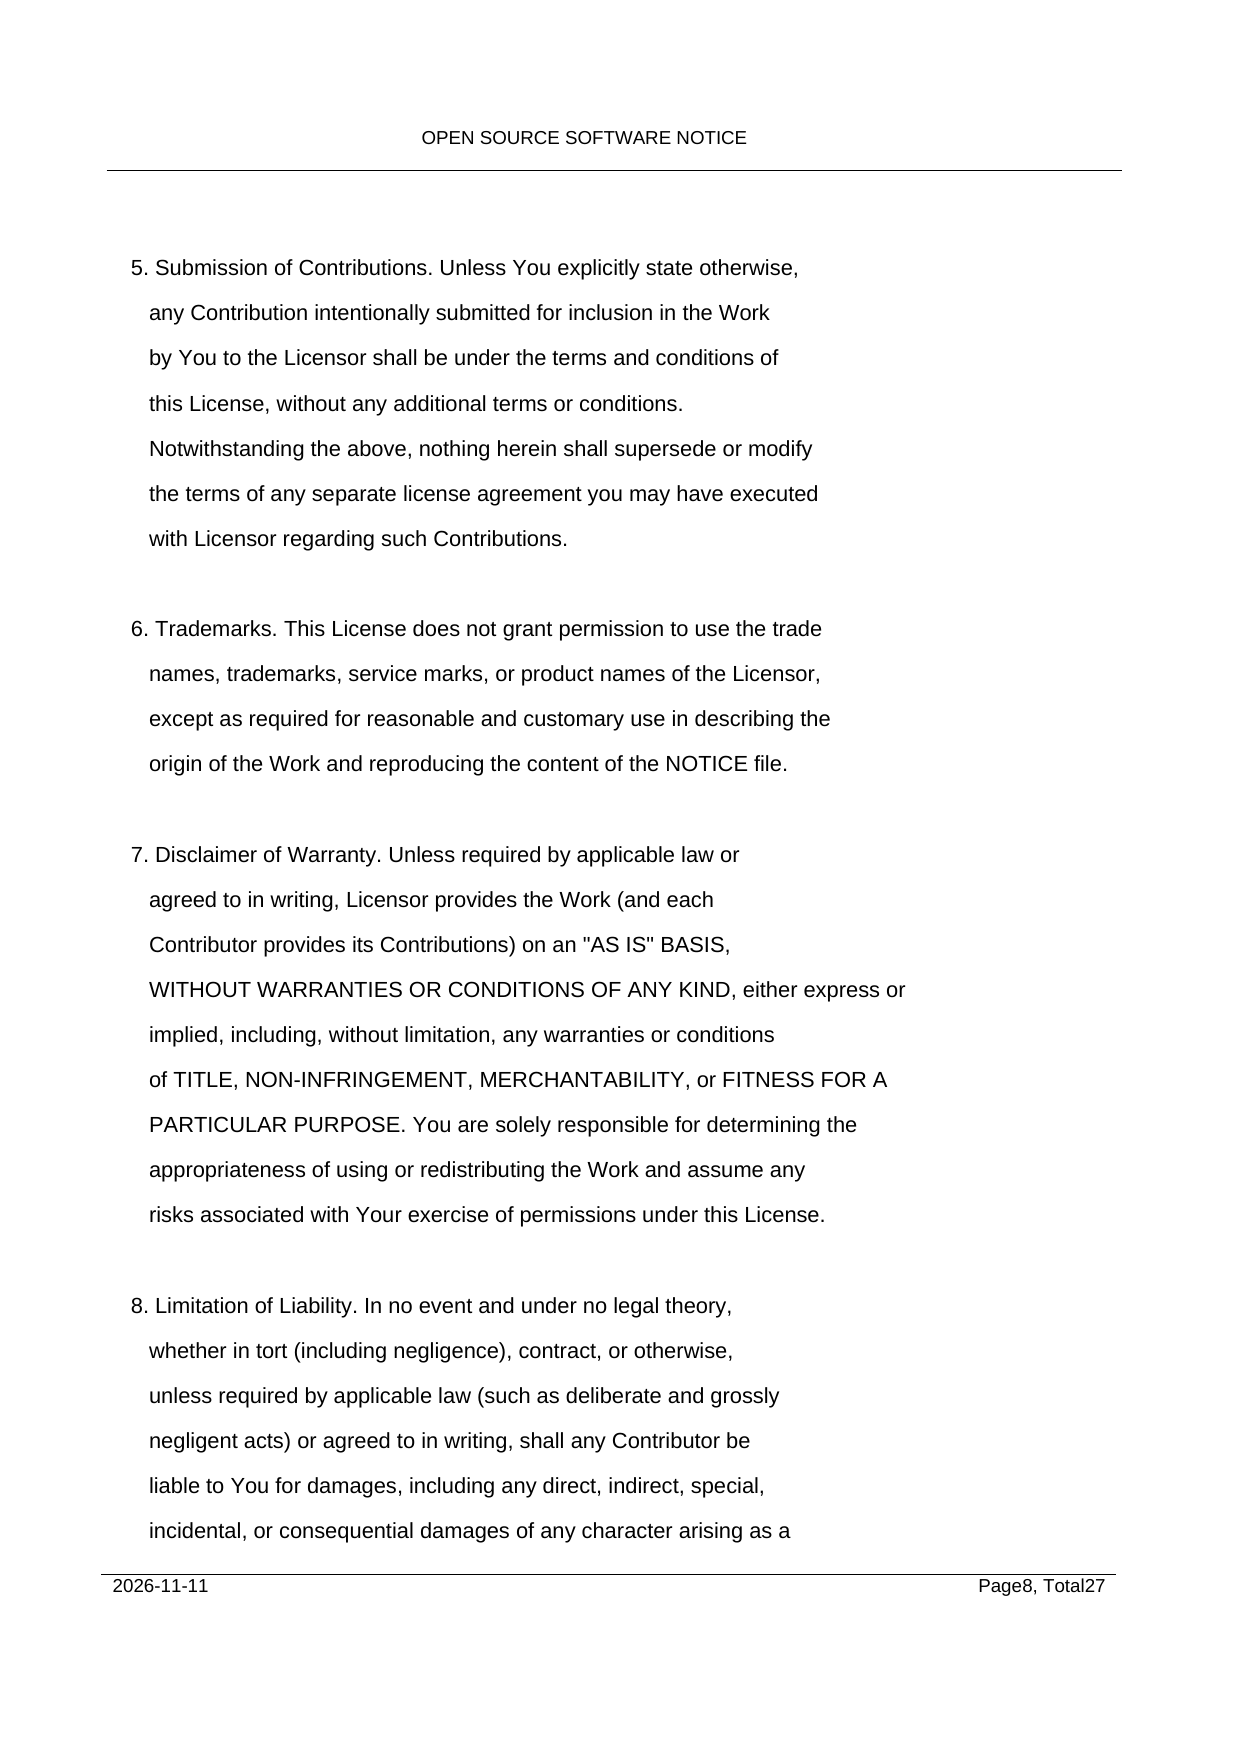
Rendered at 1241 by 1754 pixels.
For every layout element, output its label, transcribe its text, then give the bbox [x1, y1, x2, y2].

text any Contribution intentionally submitted for inclusion in the Work [112, 297, 1128, 329]
text incidental, or consequential damages of any character arising as a [112, 1514, 1128, 1547]
text appropriateness of using or redistributing the Work and assume any [112, 1153, 1128, 1186]
text 6. Trademarks. This License does not grant permission to use the trade [112, 612, 1128, 645]
text of TITLE, NON-INFRINGEMENT, MERCHANTABILITY, or FITNESS FOR A [112, 1063, 1128, 1096]
text origin of the Work and reproducing the content of the NOTICE file. [112, 748, 1128, 780]
text unless required by applicable law (such as deliberate and grossly [112, 1379, 1128, 1412]
text liable to You for damages, including any direct, indirect, special, [112, 1469, 1128, 1502]
text 8. Limitation of Liability. In no event and under no legal theory, [112, 1289, 1128, 1321]
text WITHOUT WARRANTIES OR CONDITIONS OF ANY KIND, either express or [112, 973, 1128, 1006]
text Contributor provides its Contributions) on an "AS IS" BASIS, [112, 928, 1128, 961]
text names, trademarks, service marks, or product names of the Licensor, [112, 657, 1128, 690]
text agreed to in writing, Licensor provides the Work (and each [112, 883, 1128, 915]
text whether in tort (including negligence), contract, or otherwise, [112, 1334, 1128, 1366]
text 7. Disclaimer of Warranty. Unless required by applicable law or [112, 838, 1128, 870]
text PARTICULAR PURPOSE. You are solely responsible for determining the [112, 1108, 1128, 1141]
text this License, without any additional terms or conditions. [112, 387, 1128, 419]
text by You to the Licensor shall be under the terms and conditions of [112, 342, 1128, 374]
text except as required for reasonable and customary use in describing the [112, 702, 1128, 735]
text Notwithstanding the above, nothing herein shall supersede or modify [112, 432, 1128, 464]
text risks associated with Your exercise of permissions under this License. [112, 1199, 1128, 1231]
text with Licensor regarding such Contributions. [112, 522, 1128, 554]
text 5. Submission of Contributions. Unless You explicitly state otherwise, [112, 251, 1128, 284]
text the terms of any separate license agreement you may have executed [112, 477, 1128, 509]
text negligent acts) or agreed to in writing, shall any Contributor be [112, 1424, 1128, 1457]
text implied, including, without limitation, any warranties or conditions [112, 1018, 1128, 1051]
